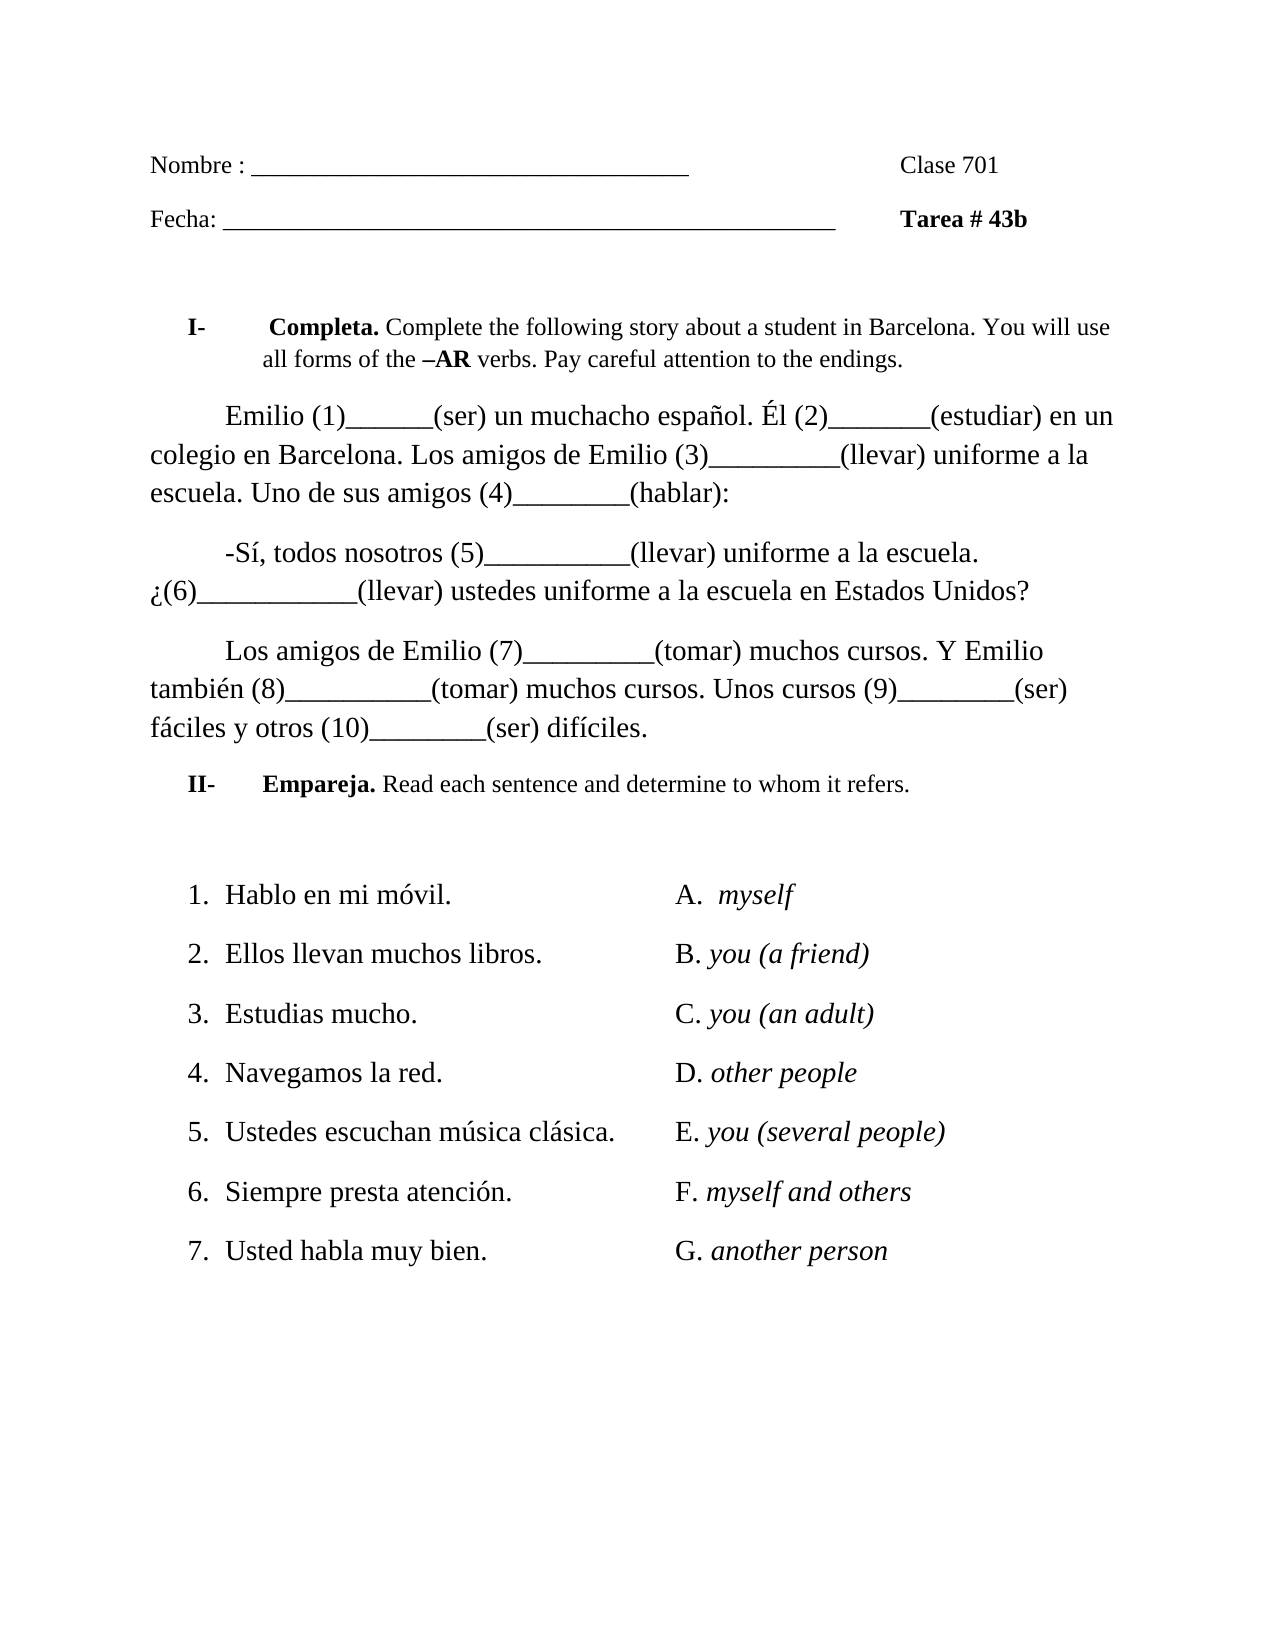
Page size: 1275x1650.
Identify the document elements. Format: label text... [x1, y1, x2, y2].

text Fecha: _________________________________________________ Tarea # 43b [150, 204, 1125, 233]
text Los amigos de Emilio (7)_________(tomar) muchos cursos. Y Emilio también (8)__________(tomar) muchos cursos. Unos cursos (9)________(ser) fáciles y otros (10)________(ser) difíciles. [150, 633, 1125, 743]
list Completa. Complete the following story about a student in Barcelona. You will use all forms of the –AR verbs. Pay careful attention to the endings. [187, 312, 1125, 373]
text Nombre : ___________________________________ Clase 701 [150, 150, 1125, 179]
text Emilio (1)______(ser) un muchacho español. Él (2)_______(estudiar) en un colegio en Barcelona. Los amigos de Emilio (3)_________(llevar) uniforme a la escuela. Uno de sus amigos (4)________(hablar): [150, 398, 1125, 509]
list Ustedes escuchan música clásica. E. you (several people) [187, 1114, 1125, 1148]
list Navegamos la red. D. other people [187, 1055, 1125, 1089]
list Estudias mucho. C. you (an adult) [187, 996, 1125, 1029]
list Empareja. Read each sentence and determine to whom it refers. [187, 769, 1125, 798]
list Ellos llevan muchos libros. B. you (a friend) [187, 936, 1125, 970]
list Usted habla muy bien. G. another person [187, 1233, 1125, 1267]
list Hablo en mi móvil. A. myself [187, 877, 1125, 911]
text -Sí, todos nosotros (5)__________(llevar) uniforme a la escuela. ¿(6)___________(llevar) ustedes uniforme a la escuela en Estados Unidos? [150, 535, 1125, 607]
list Siempre presta atención. F. myself and others [187, 1174, 1125, 1207]
